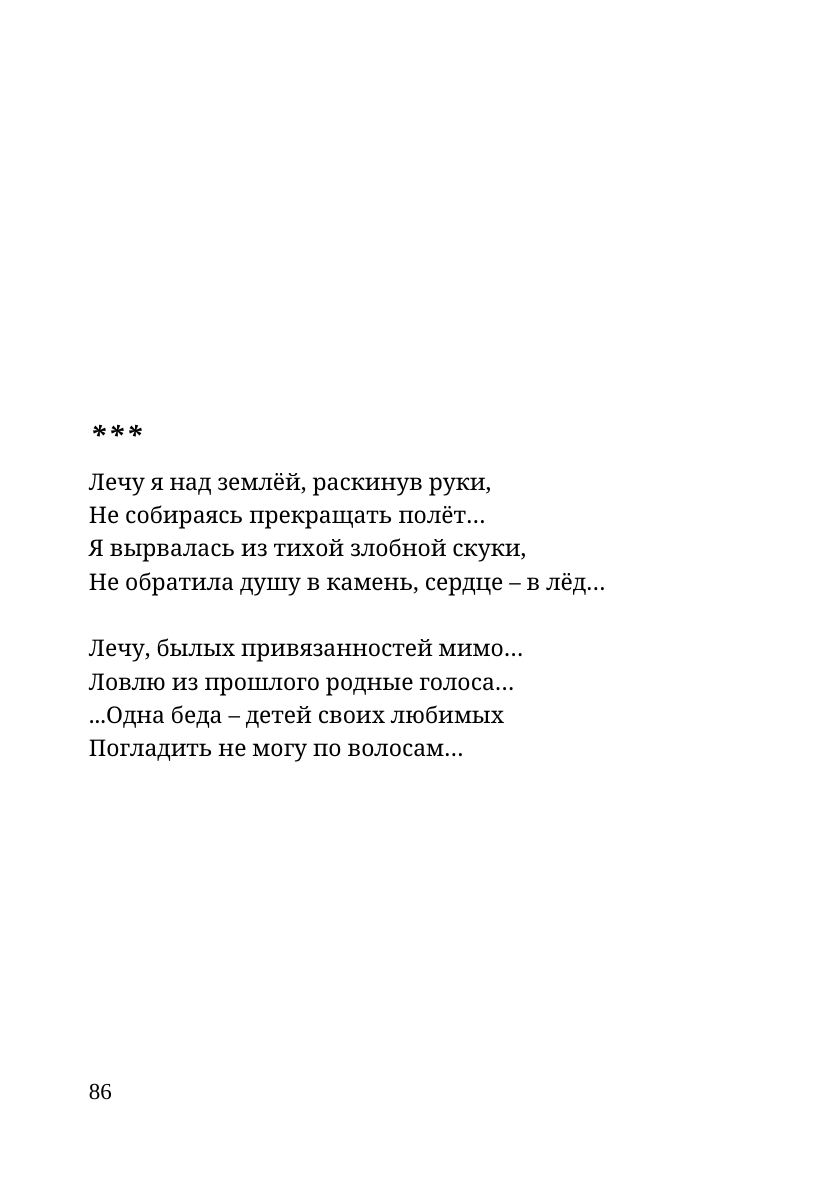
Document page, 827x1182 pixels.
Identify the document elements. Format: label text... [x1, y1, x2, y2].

text Лечу я над землёй, раскинув руки, Не собираясь прекращать полёт… Я вырвалась из тихой злобной скуки, Не обратила душу в камень, сердце – в лёд… [89, 463, 703, 630]
text Лечу, былых привязанностей мимо… Ловлю из прошлого родные голоса… ...Одна беда – детей своих любимых Погладить не могу по волосам… [89, 630, 703, 763]
text *** [89, 416, 703, 456]
